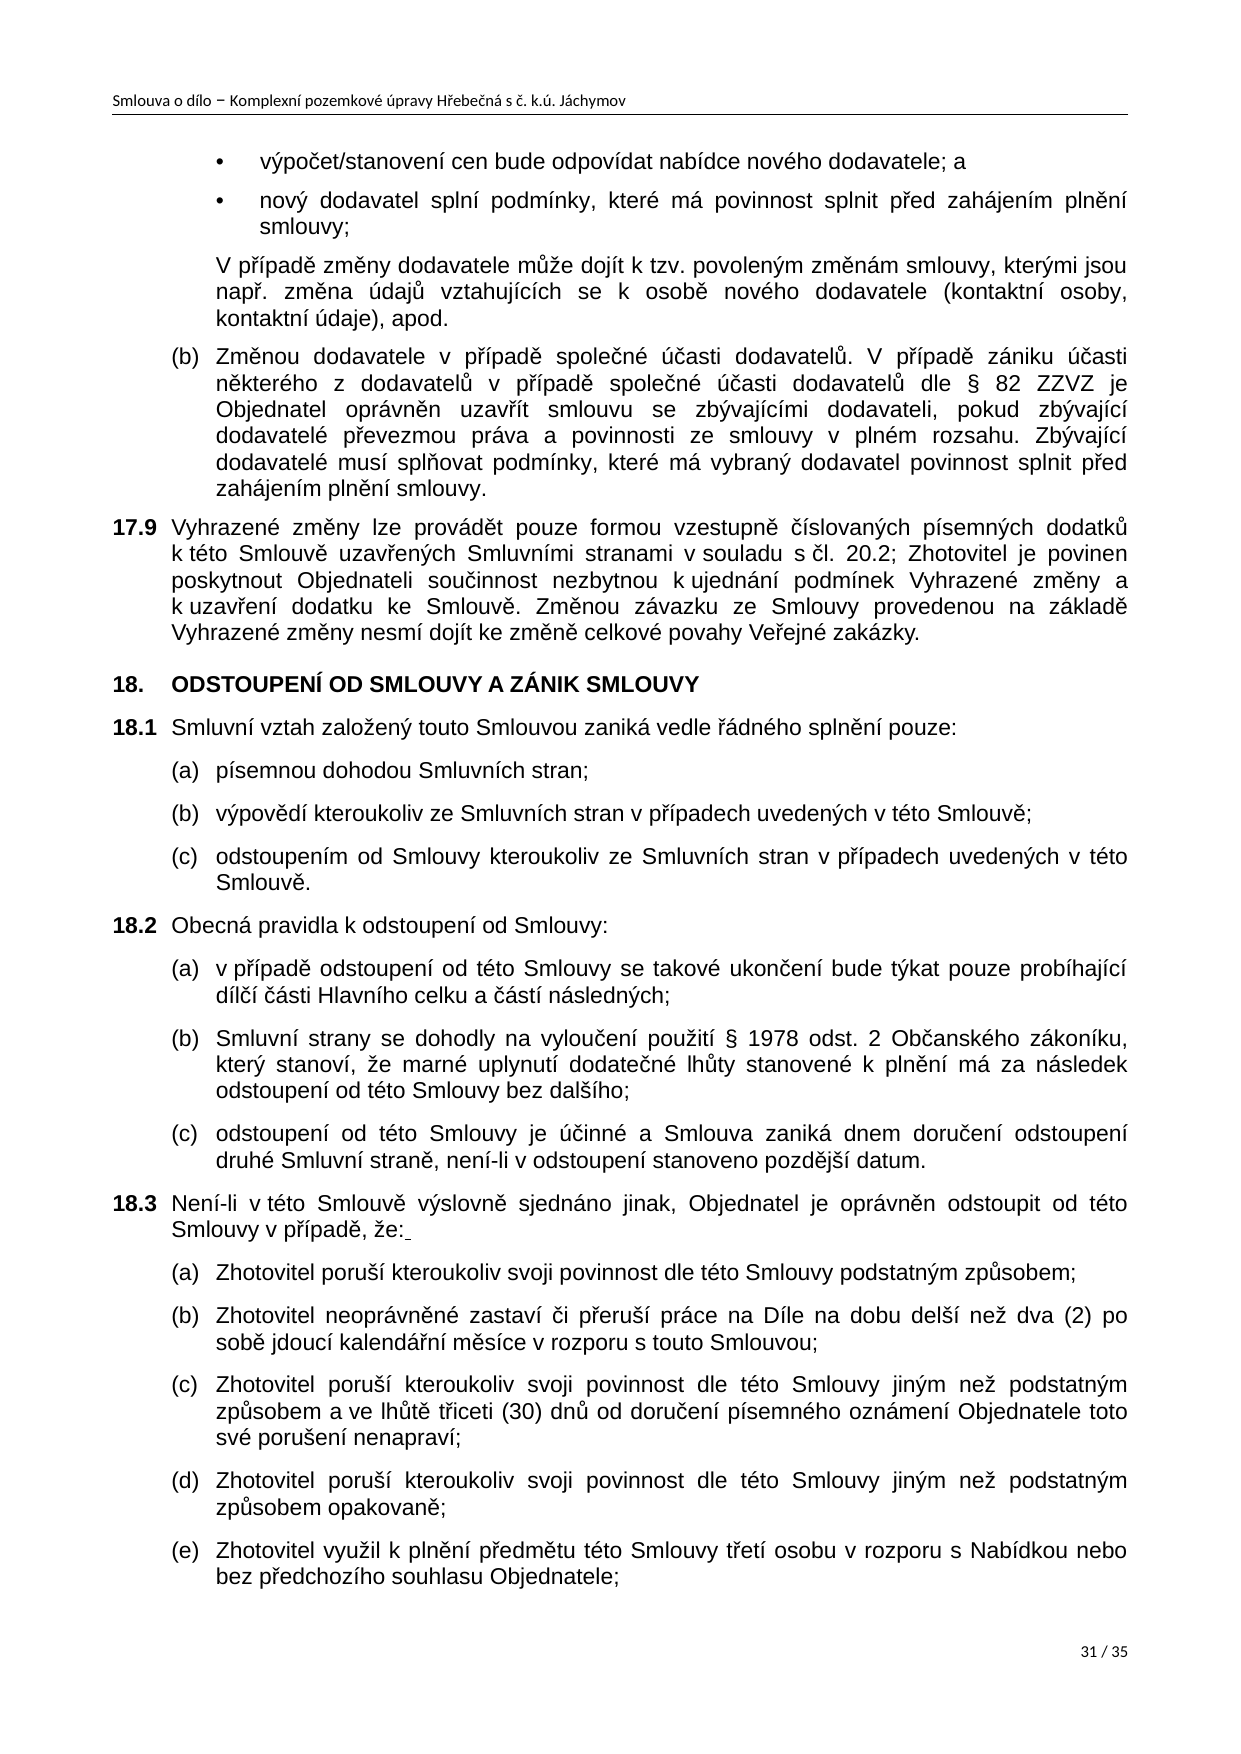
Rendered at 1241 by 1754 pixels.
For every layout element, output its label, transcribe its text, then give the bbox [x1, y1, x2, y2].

text Smluvní vztah založený touto Smlouvou zaniká vedle řádného splnění pouze: [112, 714, 1128, 740]
text Není-li v této Smlouvě výslovně sjednáno jinak, Objednatel je oprávněn odstoupit od této Smlouvy v případě, že: [112, 1190, 1128, 1242]
text Vyhrazené změny lze provádět pouze formou vzestupně číslovaných písemných dodatků k této Smlouvě uzavřených Smluvními stranami v souladu s čl. 20.2; Zhotovitel je povinen poskytnout Objednateli součinnost nezbytnou k ujednání podmínek Vyhrazené změny a k uzavření dodatku ke Smlouvě. Změnou závazku ze Smlouvy provedenou na základě Vyhrazené změny nesmí dojít ke změně celkové povahy Veřejné zakázky. [112, 514, 1128, 646]
text Smluvní strany se dohodly na vyloučení použití § 1978 odst. 2 Občanského zákoníku, který stanoví, že marné uplynutí dodatečné lhůty stanovené k plnění má za následek odstoupení od této Smlouvy bez dalšího; [171, 1024, 1128, 1104]
text ODSTOUPENÍ OD SMLOUVY a zánik smlouvy [112, 671, 1128, 697]
text Obecná pravidla k odstoupení od Smlouvy: [112, 912, 1128, 938]
list Zhotovitel neoprávněné zastaví či přeruší práce na Díle na dobu delší než dva (2) po sobě jdoucí kalendářní měsíce v rozporu s touto Smlouvou; [171, 1302, 1128, 1355]
list písemnou dohodou Smluvních stran; [171, 757, 1128, 783]
text • nový dodavatel splní podmínky, které má povinnost splnit před zahájením plnění smlouvy; [216, 187, 1128, 239]
text odstoupením od Smlouvy kteroukoliv ze Smluvních stran v případech uvedených v této Smlouvě. [171, 843, 1128, 896]
list Zhotovitel poruší kteroukoliv svoji povinnost dle této Smlouvy podstatným způsobem; [171, 1259, 1128, 1285]
text odstoupení od této Smlouvy je účinné a Smlouva zaniká dnem doručení odstoupení druhé Smluvní straně, není-li v odstoupení stanoveno pozdější datum. [171, 1120, 1128, 1173]
list Změnou dodavatele v případě společné účasti dodavatelů. V případě zániku účasti některého z dodavatelů v případě společné účasti dodavatelů dle § 82 ZZVZ je Objednatel oprávněn uzavřít smlouvu se zbývajícími dodavateli, pokud zbývající dodavatelé převezmou práva a povinnosti ze smlouvy v plném rozsahu. Zbývající dodavatelé musí splňovat podmínky, které má vybraný dodavatel povinnost splnit před zahájením plnění smlouvy. [171, 343, 1128, 501]
text Zhotovitel poruší kteroukoliv svoji povinnost dle této Smlouvy jiným než podstatným způsobem a ve lhůtě třiceti (30) dnů od doručení písemného oznámení Objednatele toto své porušení nenapraví; [171, 1371, 1128, 1451]
text V případě změny dodavatele může dojít k tzv. povoleným změnám smlouvy, kterými jsou např. změna údajů vztahujících se k osobě nového dodavatele (kontaktní osoby, kontaktní údaje), apod. [216, 252, 1128, 331]
text Zhotovitel využil k plnění předmětu této Smlouvy třetí osobu v rozporu s Nabídkou nebo bez předchozího souhlasu Objednatele; [171, 1537, 1128, 1589]
list v případě odstoupení od této Smlouvy se takové ukončení bude týkat pouze probíhající dílčí části Hlavního celku a částí následných; [171, 955, 1128, 1008]
text • výpočet/stanovení cen bude odpovídat nabídce nového dodavatele; a [216, 148, 1128, 174]
text Zhotovitel poruší kteroukoliv svoji povinnost dle této Smlouvy jiným než podstatným způsobem opakovaně; [171, 1467, 1128, 1520]
text výpovědí kteroukoliv ze Smluvních stran v případech uvedených v této Smlouvě; [171, 800, 1128, 826]
